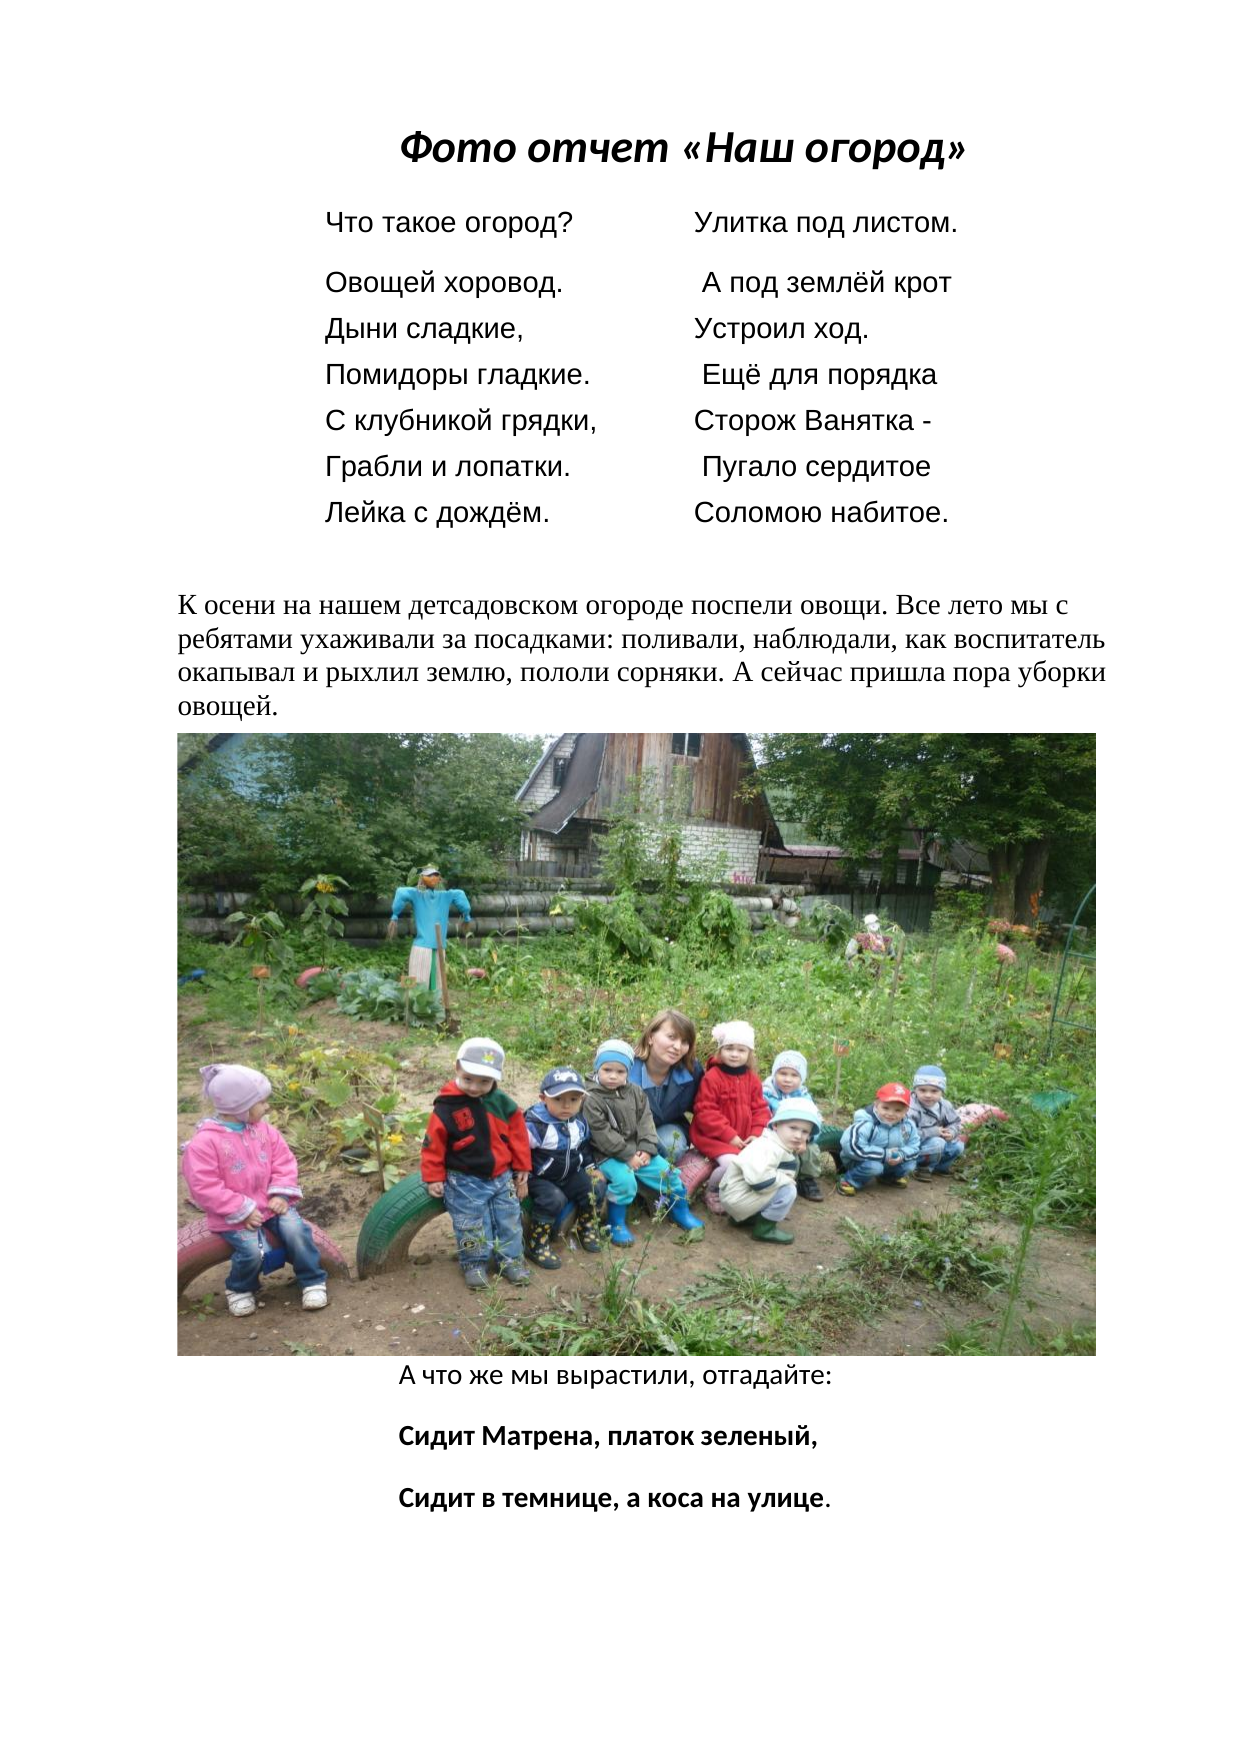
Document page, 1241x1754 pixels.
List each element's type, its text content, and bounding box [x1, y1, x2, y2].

text С клубникой грядки, Сторож Ванятка - [177, 403, 1152, 437]
text Дыни сладкие, Устроил ход. [177, 311, 1152, 344]
text Что такое огород? Улитка под листом. [177, 206, 1152, 239]
text Грабли и лопатки. Пугало сердитое [177, 449, 1152, 483]
text К осени на нашем детсадовском огороде поспели овощи. Все лето мы с ребятами ухаживали за посадками: поливали, наблюдали, как воспитатель окапывал и рыхлил землю, пололи сорняки. А сейчас пришла пора уборки овощей. [177, 587, 1152, 721]
text А что же мы вырастили, отгадайте: [177, 1356, 1152, 1391]
picture [177, 733, 1096, 1356]
text Лейка с дождём. Соломою набитое. [177, 495, 1152, 529]
text Сидит в темнице, а коса на улице. [177, 1479, 1152, 1515]
text Помидоры гладкие. Ещё для порядка [177, 357, 1152, 391]
text Овощей хоровод. А под землёй крот [177, 265, 1152, 298]
text Фото отчет «Наш огород» [177, 118, 1152, 174]
text Сидит Матрена, платок зеленый, [177, 1417, 1152, 1453]
